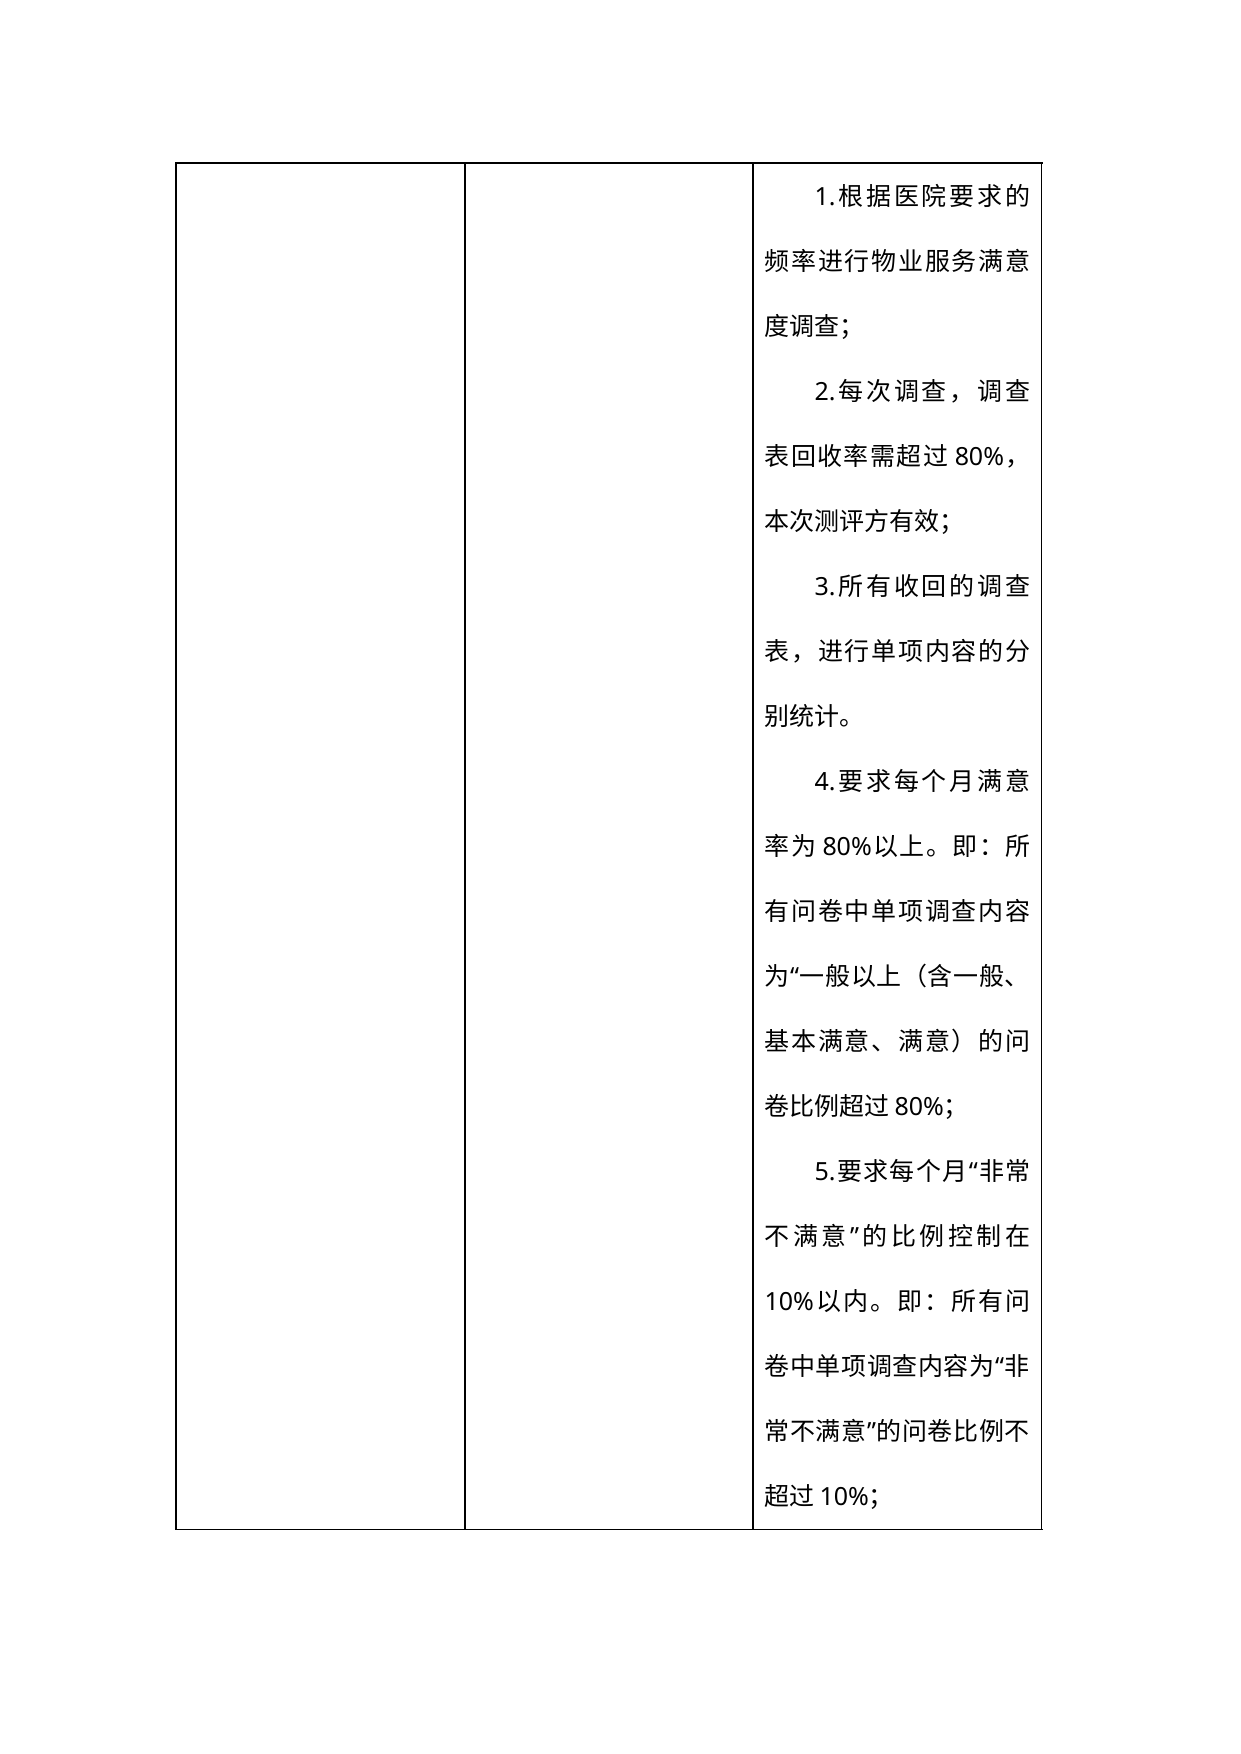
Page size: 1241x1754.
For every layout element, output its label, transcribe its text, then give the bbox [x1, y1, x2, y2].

table_cell [466, 164, 752, 1528]
table_cell 6 [177, 164, 464, 1528]
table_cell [754, 164, 1041, 1528]
